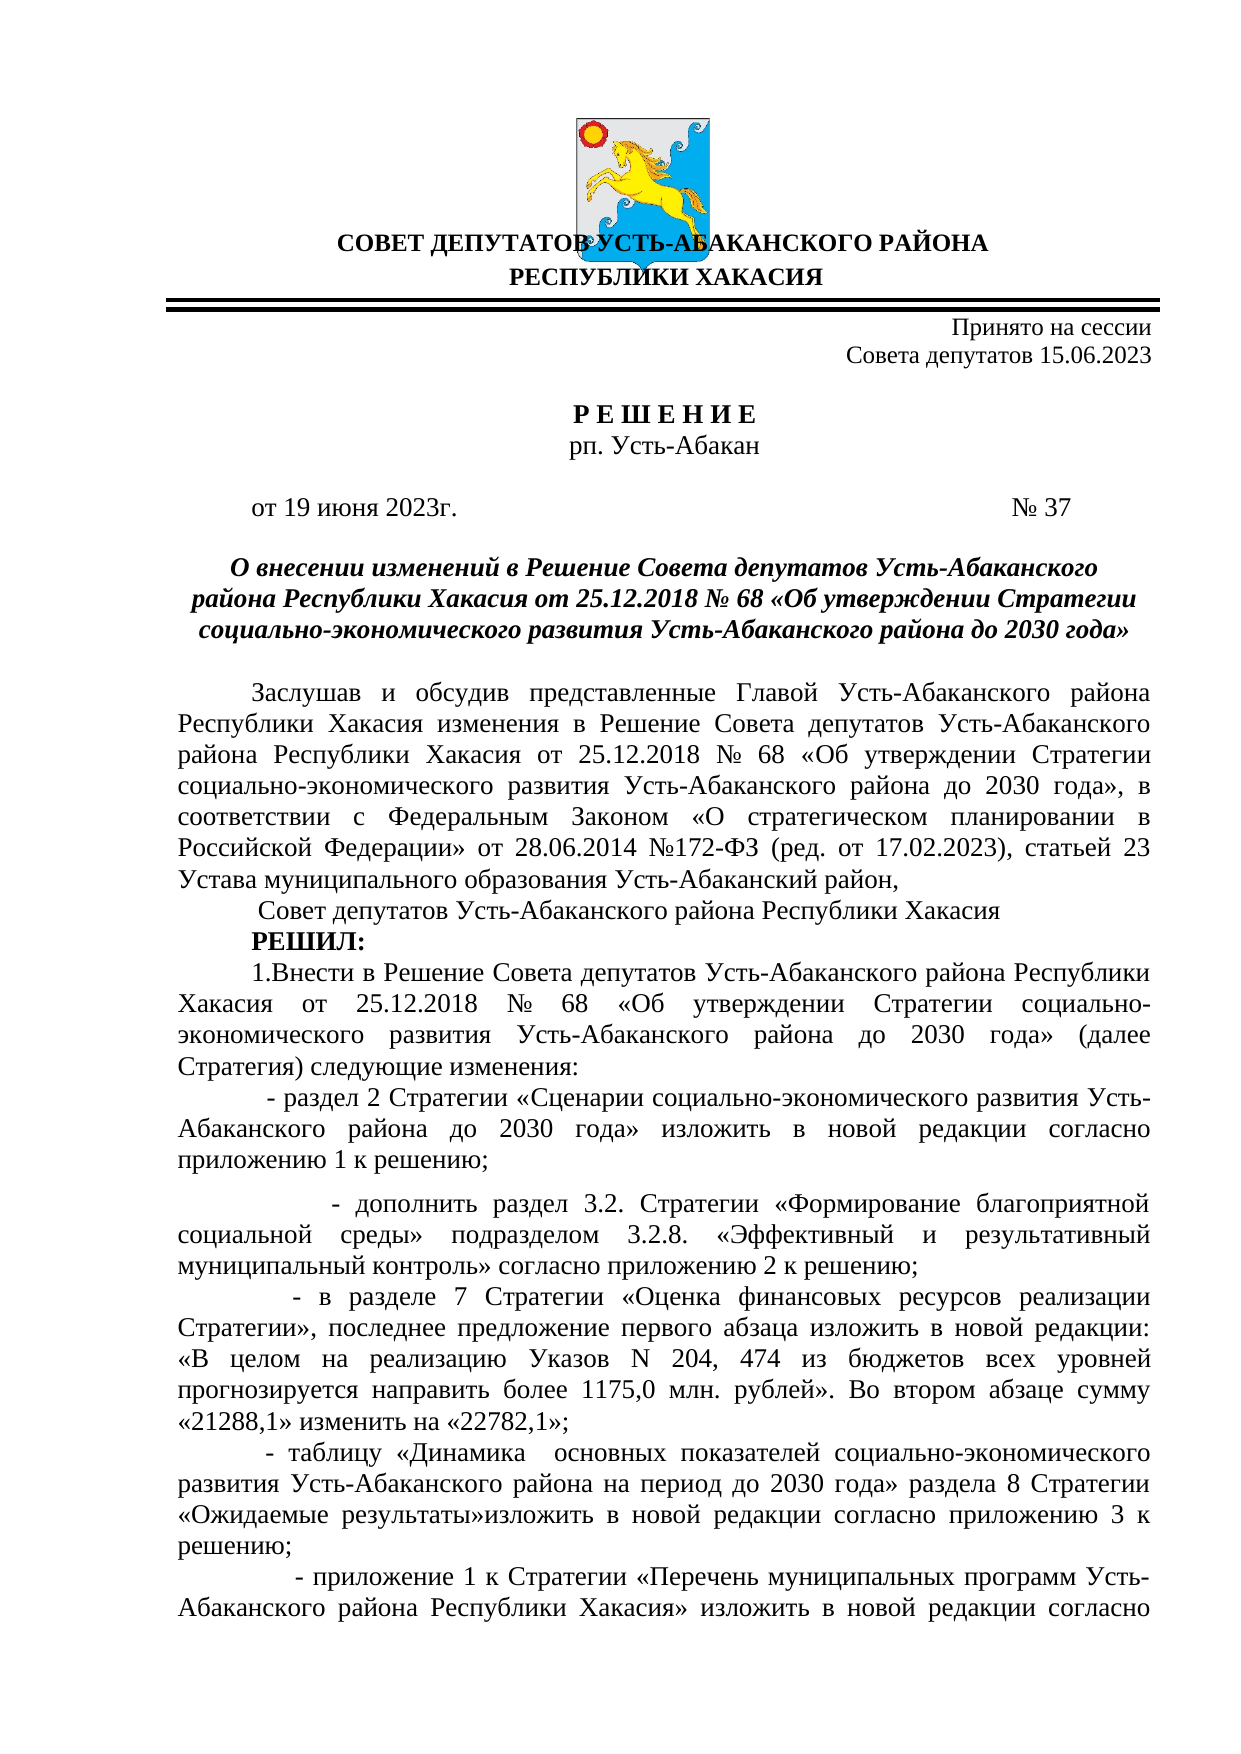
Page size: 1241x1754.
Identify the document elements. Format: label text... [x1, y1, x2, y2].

table_cell СОВЕТ ДЕПУТАТОВ УСТЬ-АБАКАНСКОГО РАЙОНА РЕСПУБЛИКИ ХАКАСИЯ [166, 229, 1160, 298]
list - в разделе 7 Стратегии «Оценка финансовых ресурсов реализации Стратегии», последнее предложение первого абзаца изложить в новой редакции: «В целом на реализацию Указов N 204, 474 из бюджетов всех уровней прогнозируется направить более 1175,0 млн. рублей». Во втором абзаце сумму «21288,1» изменить на «22782,1»; [177, 1280, 1152, 1436]
title от 19 июня 2023г. № 37 [177, 491, 1152, 522]
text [177, 1560, 1152, 1623]
text Совет депутатов Усть-Абаканского района Республики Хакасия [177, 894, 1152, 925]
title Принято на сессии [177, 312, 1152, 340]
text Заслушав и обсудив представленные Главой Усть-Абаканского района Республики Хакасия изменения в Решение Совета депутатов Усть-Абаканского района Республики Хакасия от 25.12.2018 № 68 «Об утверждении Стратегии социально-экономического развития Усть-Абаканского района до 2030 года», в соответствии с Федеральным Законом «О стратегическом планировании в Российской Федерации» от 28.06.2014 №172-ФЗ (ред. от 17.02.2023), статьей 23 Устава муниципального образования Усть-Абаканский район, [177, 676, 1152, 894]
title рп. Усть-Абакан [177, 429, 1152, 460]
title Р Е Ш Е Н И Е [177, 398, 1152, 429]
list - раздел 2 Стратегии «Сценарии социально-экономического развития Усть-Абаканского района до 2030 года» изложить в новой редакции согласно приложению 1 к решению; [177, 1081, 1152, 1174]
title - дополнить раздел 3.2. Стратегии «Формирование благоприятной социальной среды» подразделом 3.2.8. «Эффективный и результативный муниципальный контроль» согласно приложению 2 к решению; [177, 1187, 1152, 1280]
text - таблицу «Динамика основных показателей социально-экономического развития Усть-Абаканского района на период до 2030 года» раздела 8 Стратегии «Ожидаемые результаты»изложить в новой редакции согласно приложению 3 к решению; [177, 1436, 1152, 1560]
table_header [166, 118, 1160, 228]
text О внесении изменений в Решение Совета депутатов Усть-Абаканского [177, 551, 1152, 582]
title Совета депутатов 15.06.2023 [177, 340, 1152, 369]
text 1.Внести в Решение Совета депутатов Усть-Абаканского района Республики Хакасия от 25.12.2018 № 68 «Об утверждении Стратегии социально-экономического развития Усть-Абаканского района до 2030 года» (далее Стратегия) следующие изменения: [177, 956, 1152, 1081]
text района Республики Хакасия от 25.12.2018 № 68 «Об утверждении Стратегии социально-экономического развития Усть-Абаканского района до 2030 года» [177, 582, 1152, 645]
text РЕШИЛ: [177, 925, 1152, 956]
